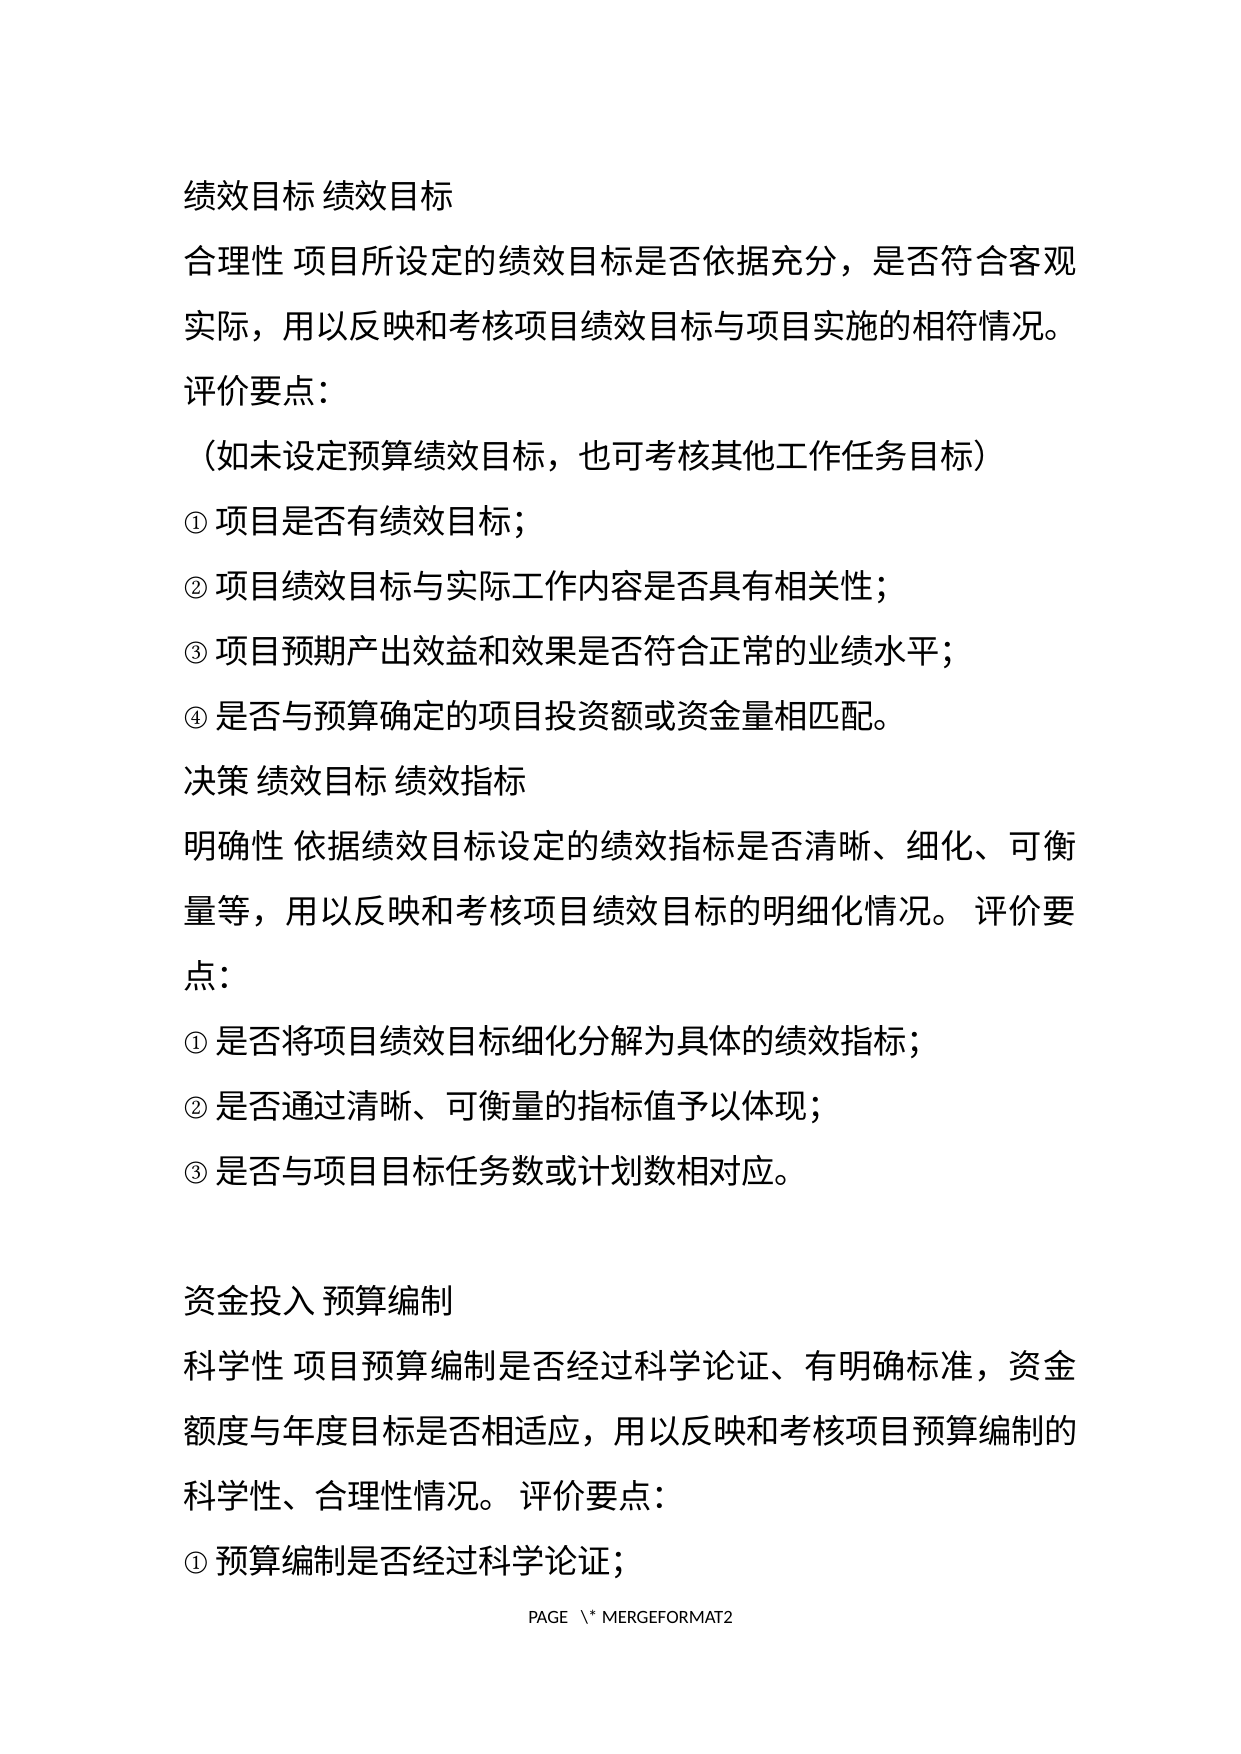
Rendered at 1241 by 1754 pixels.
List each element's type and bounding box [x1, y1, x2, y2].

text [183, 162, 1078, 1592]
